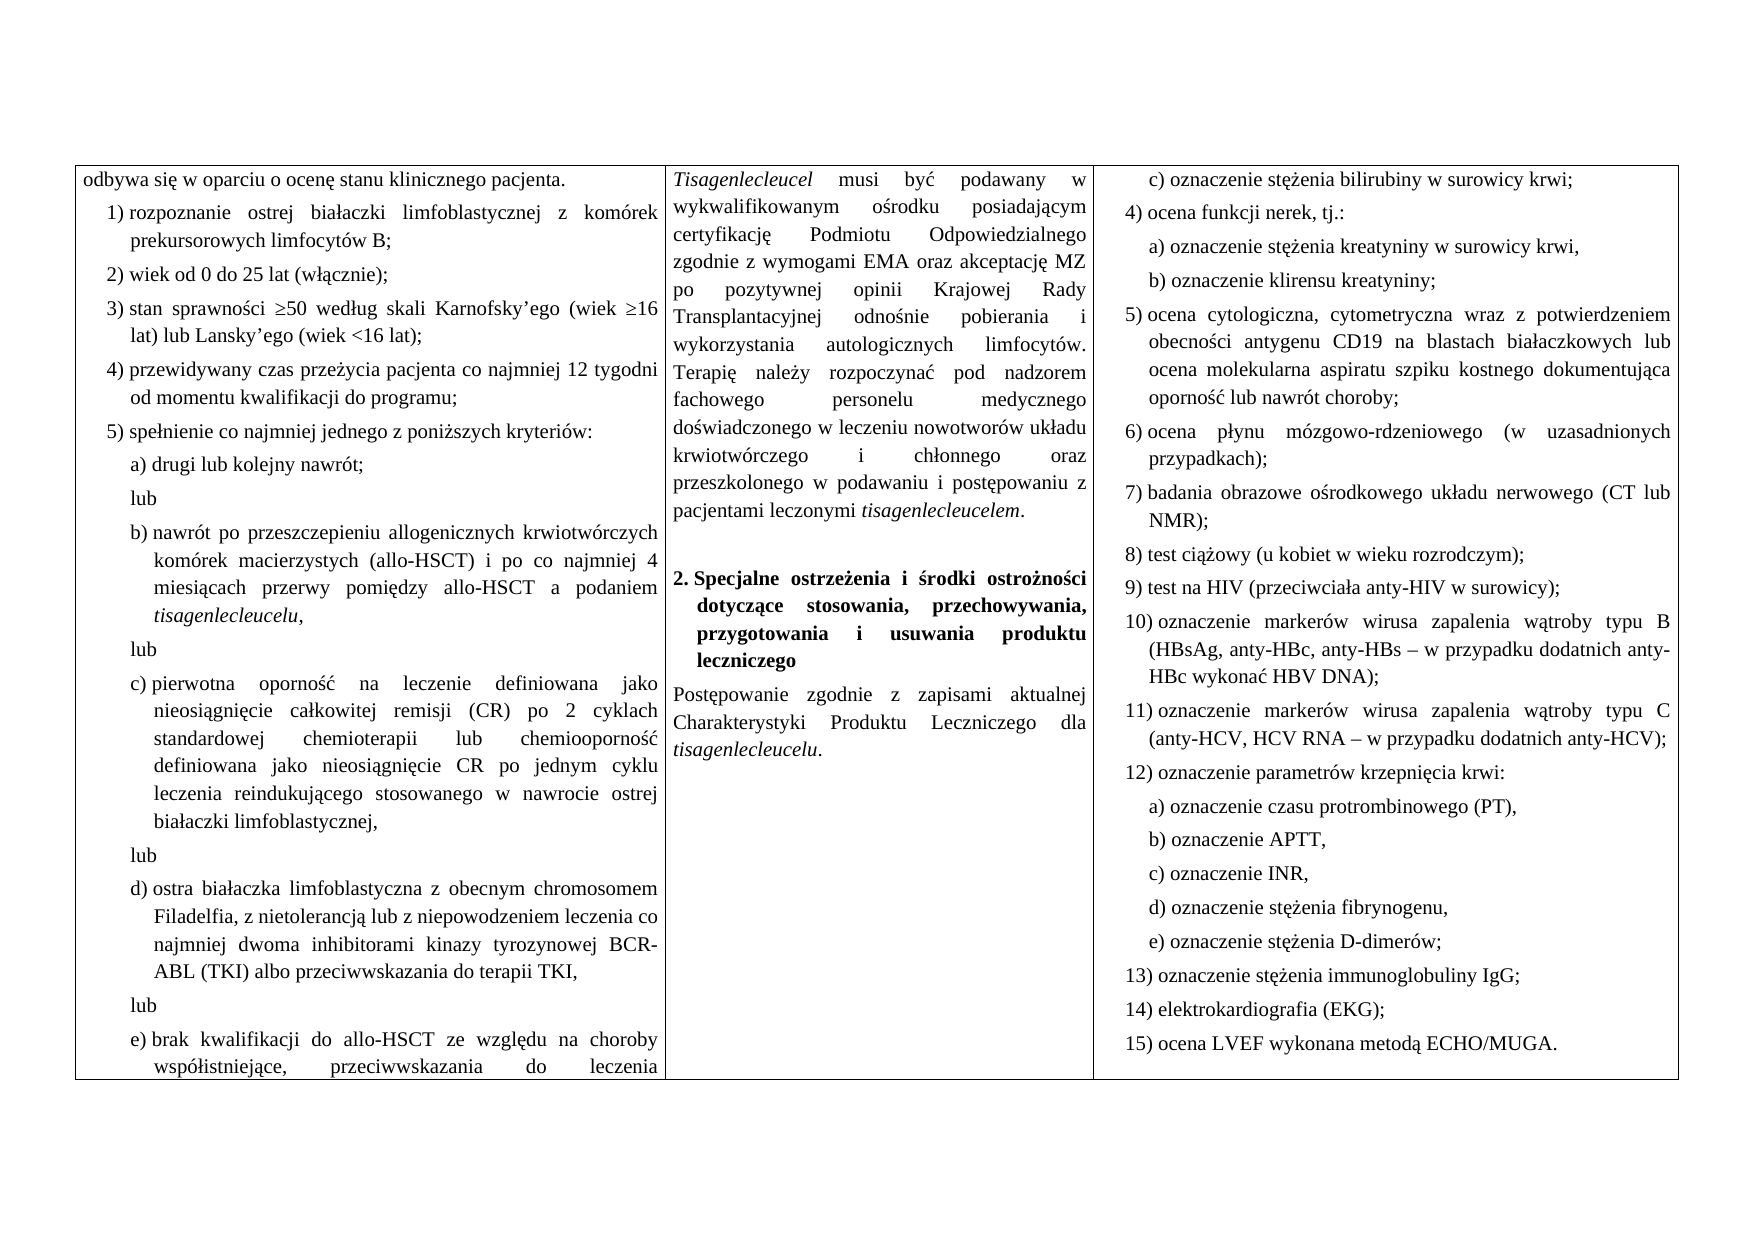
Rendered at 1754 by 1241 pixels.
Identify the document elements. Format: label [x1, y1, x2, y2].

table_cell [1094, 166, 1678, 1078]
table_cell [76, 166, 665, 1078]
table_cell [666, 166, 1093, 1078]
